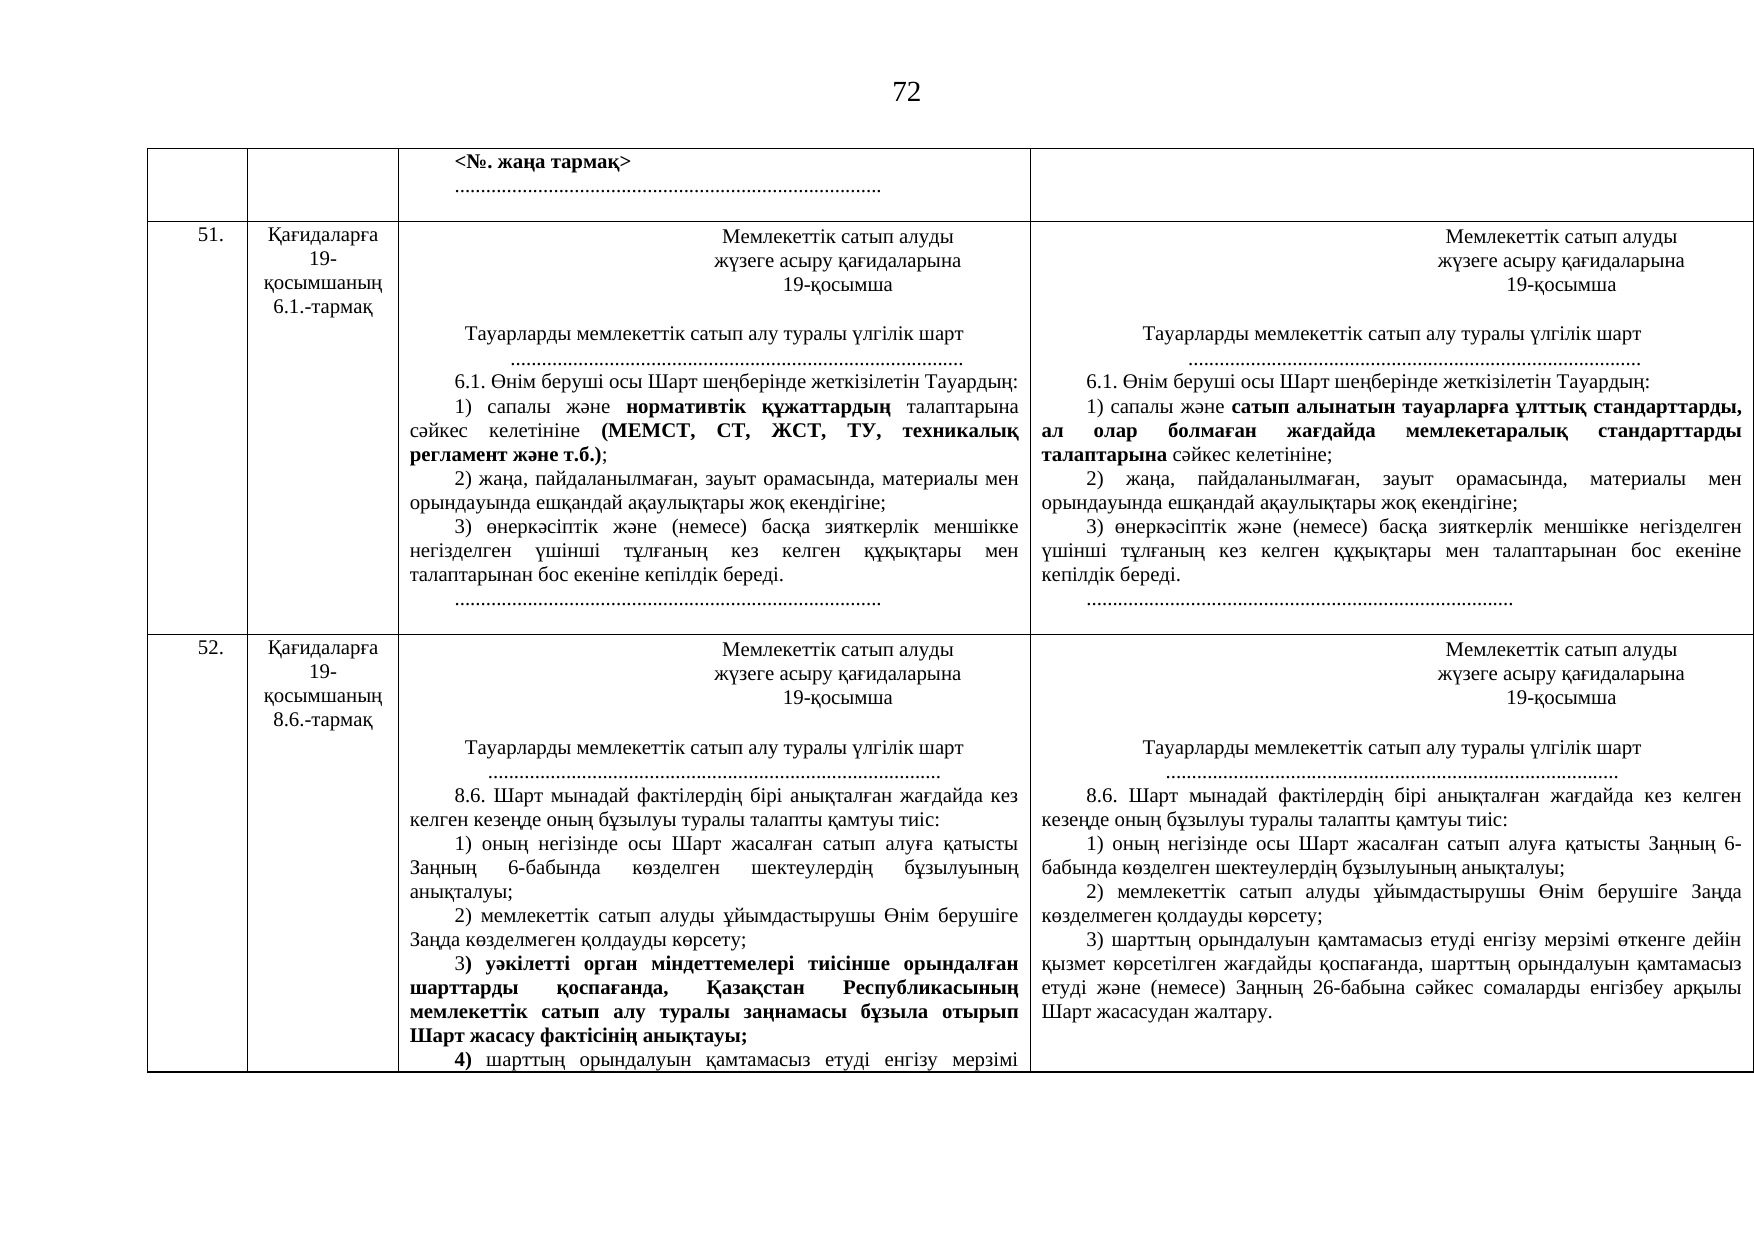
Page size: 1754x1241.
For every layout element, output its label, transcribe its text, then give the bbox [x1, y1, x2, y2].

table_cell Тауарларды мемлекеттік сатып алу туралы үлгілік шарт ....................................................................................... 6.1. Өнім беруші осы Шарт шеңберінде жеткізілетін Тауардың: 1) сапалы және сатып алынатын тауарларға ұлттық стандарттарды, ал олар болмаған жағдайда мемлекетаралық стандарттарды талаптарына сәйкес келетініне; 2) жаңа, пайдаланылмаған, зауыт орамасында, материалы мен орындауында ешқандай ақаулықтары жоқ екендігіне; 3) өнеркәсіптік және (немесе) басқа зияткерлік меншікке негізделген үшінші тұлғаның кез келген құқықтары мен талаптарынан бос екеніне кепілдік береді. .................................................................................. [1031, 222, 1753, 634]
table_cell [1031, 635, 1753, 1071]
table_cell Тауарларды мемлекеттік сатып алу туралы үлгілік шарт ....................................................................................... 6.1. Өнім беруші осы Шарт шеңберінде жеткізілетін Тауардың: 1) сапалы және нормативтік құжаттардың талаптарына сәйкес келетініне (МЕМСТ, СТ, ЖСТ, ТУ, техникалық регламент және т.б.); 2) жаңа, пайдаланылмаған, зауыт орамасында, материалы мен орындауында ешқандай ақаулықтары жоқ екендігіне; 3) өнеркәсіптік және (немесе) басқа зияткерлік меншікке негізделген үшінші тұлғаның кез келген құқықтары мен талаптарынан бос екеніне кепілдік береді. .................................................................................. [399, 222, 1030, 634]
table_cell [399, 635, 1030, 1071]
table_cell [399, 149, 1030, 221]
table_cell [148, 635, 247, 1071]
table_cell [148, 222, 247, 634]
table_cell Қағидаларға 19-қосымшаның 6.1.-тармақ [248, 222, 398, 634]
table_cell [1031, 149, 1753, 221]
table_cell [248, 635, 398, 1071]
table_cell [148, 149, 247, 221]
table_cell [248, 149, 398, 221]
